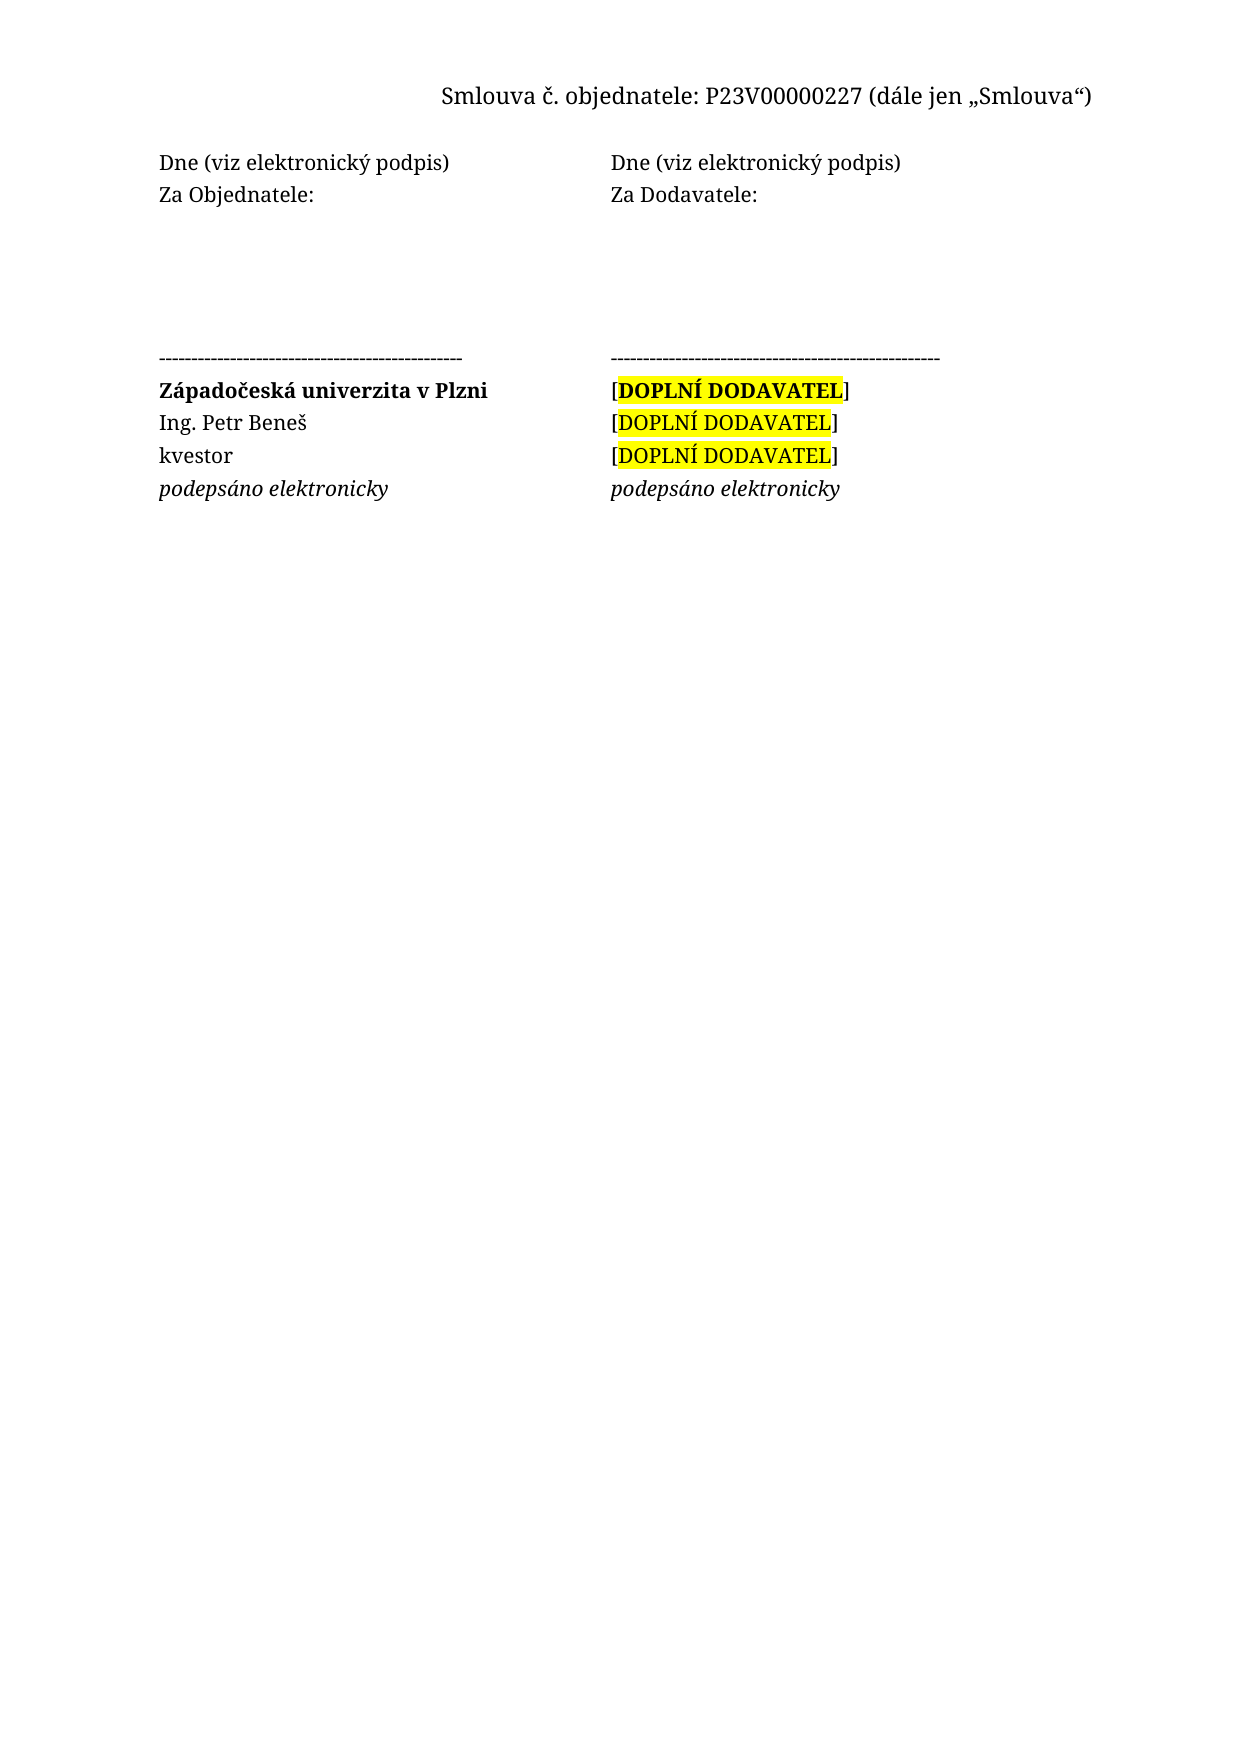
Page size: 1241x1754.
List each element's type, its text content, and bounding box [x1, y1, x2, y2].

table_header Dne (viz elektronický podpis) Za Objednatele: ----------------------------------------------- Západočeská univerzita v Plzni Ing. Petr Beneš kvestor podepsáno elektronicky [148, 148, 599, 506]
table_header Dne (viz elektronický podpis) Za Dodavatele: --------------------------------------------------- [DOPLNÍ DODAVATEL] [DOPLNÍ DODAVATEL] [DOPLNÍ DODAVATEL] podepsáno elektronicky [599, 148, 1051, 506]
